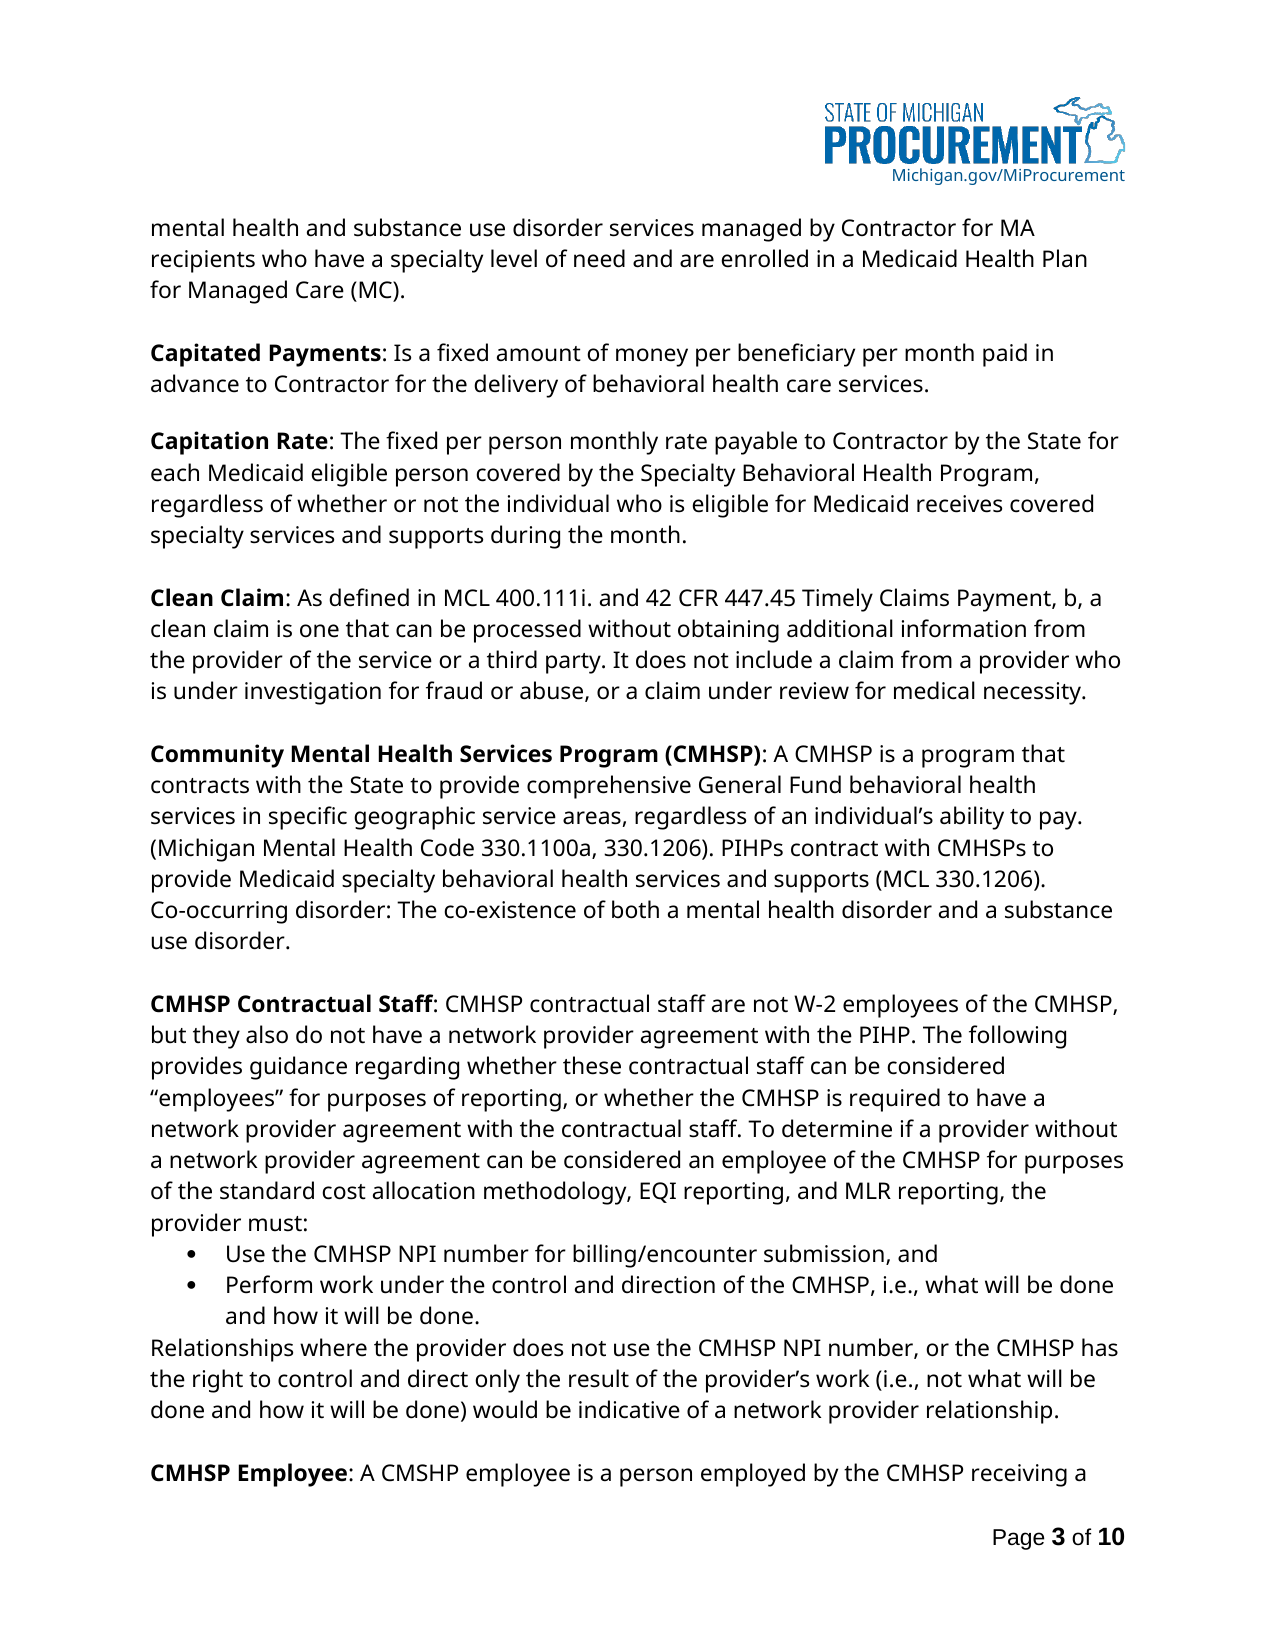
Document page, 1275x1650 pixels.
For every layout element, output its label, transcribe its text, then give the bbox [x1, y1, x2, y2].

text Capitated Payments: Is a fixed amount of money per beneficiary per month paid in advance to Contractor for the delivery of behavioral health care services. [150, 336, 1125, 399]
text Co-occurring disorder: The co-existence of both a mental health disorder and a substance use disorder. [150, 894, 1125, 957]
list Perform work under the control and direction of the CMHSP, i.e., what will be done and how it will be done. [187, 1269, 1125, 1332]
text CMHSP Contractual Staff: CMHSP contractual staff are not W-​2 employees of the CMHSP, but they also do not have a network provider agreement with the PIHP. The following provides guidance regarding whether these contractual staff can be considered “employees” for purposes of reporting, or whether the CMHSP is required to have a network provider agreement with the contractual staff. To determine if a provider without a network provider agreement can be considered an employee of the CMHSP for purposes of the standard cost allocation methodology, EQI reporting, and MLR reporting, the provider must: [150, 988, 1125, 1238]
text Relationships where the provider does not use the CMHSP NPI number, or the CMHSP has the right to control and direct only the result of the provider’s work (i.e., not what will be done and how it will be done) would be indicative of a network provider relationship. [150, 1332, 1125, 1425]
list Use the CMHSP NPI number for billing/encounter submission, and [187, 1238, 1125, 1269]
picture [825, 97, 1125, 164]
text Clean Claim: As defined in MCL 400.111i. and 42 CFR 447.45 Timely Claims Payment, b, a clean claim is one that can be processed without obtaining additional information from the provider of the service or a third party. It does not include a claim from a provider who is under investigation for fraud or abuse, or a claim under review for medical necessity. [150, 582, 1125, 707]
text Capitation Rate: The fixed per person monthly rate payable to Contractor by the State for each Medicaid eligible person covered by the Specialty Behavioral Health Program, regardless of whether or not the individual who is eligible for Medicaid receives covered specialty services and supports during the month. [150, 425, 1125, 550]
text Community Mental Health Services Program (CMHSP): A CMHSP is a program that contracts with the State to provide comprehensive General Fund behavioral health services in specific geographic service areas, regardless of an individual’s ability to pay. (Michigan Mental Health Code 330.1100a, 330.1206). PIHPs contract with CMHSPs to provide Medicaid specialty behavioral health services and supports (MCL 330.1206). [150, 738, 1125, 894]
